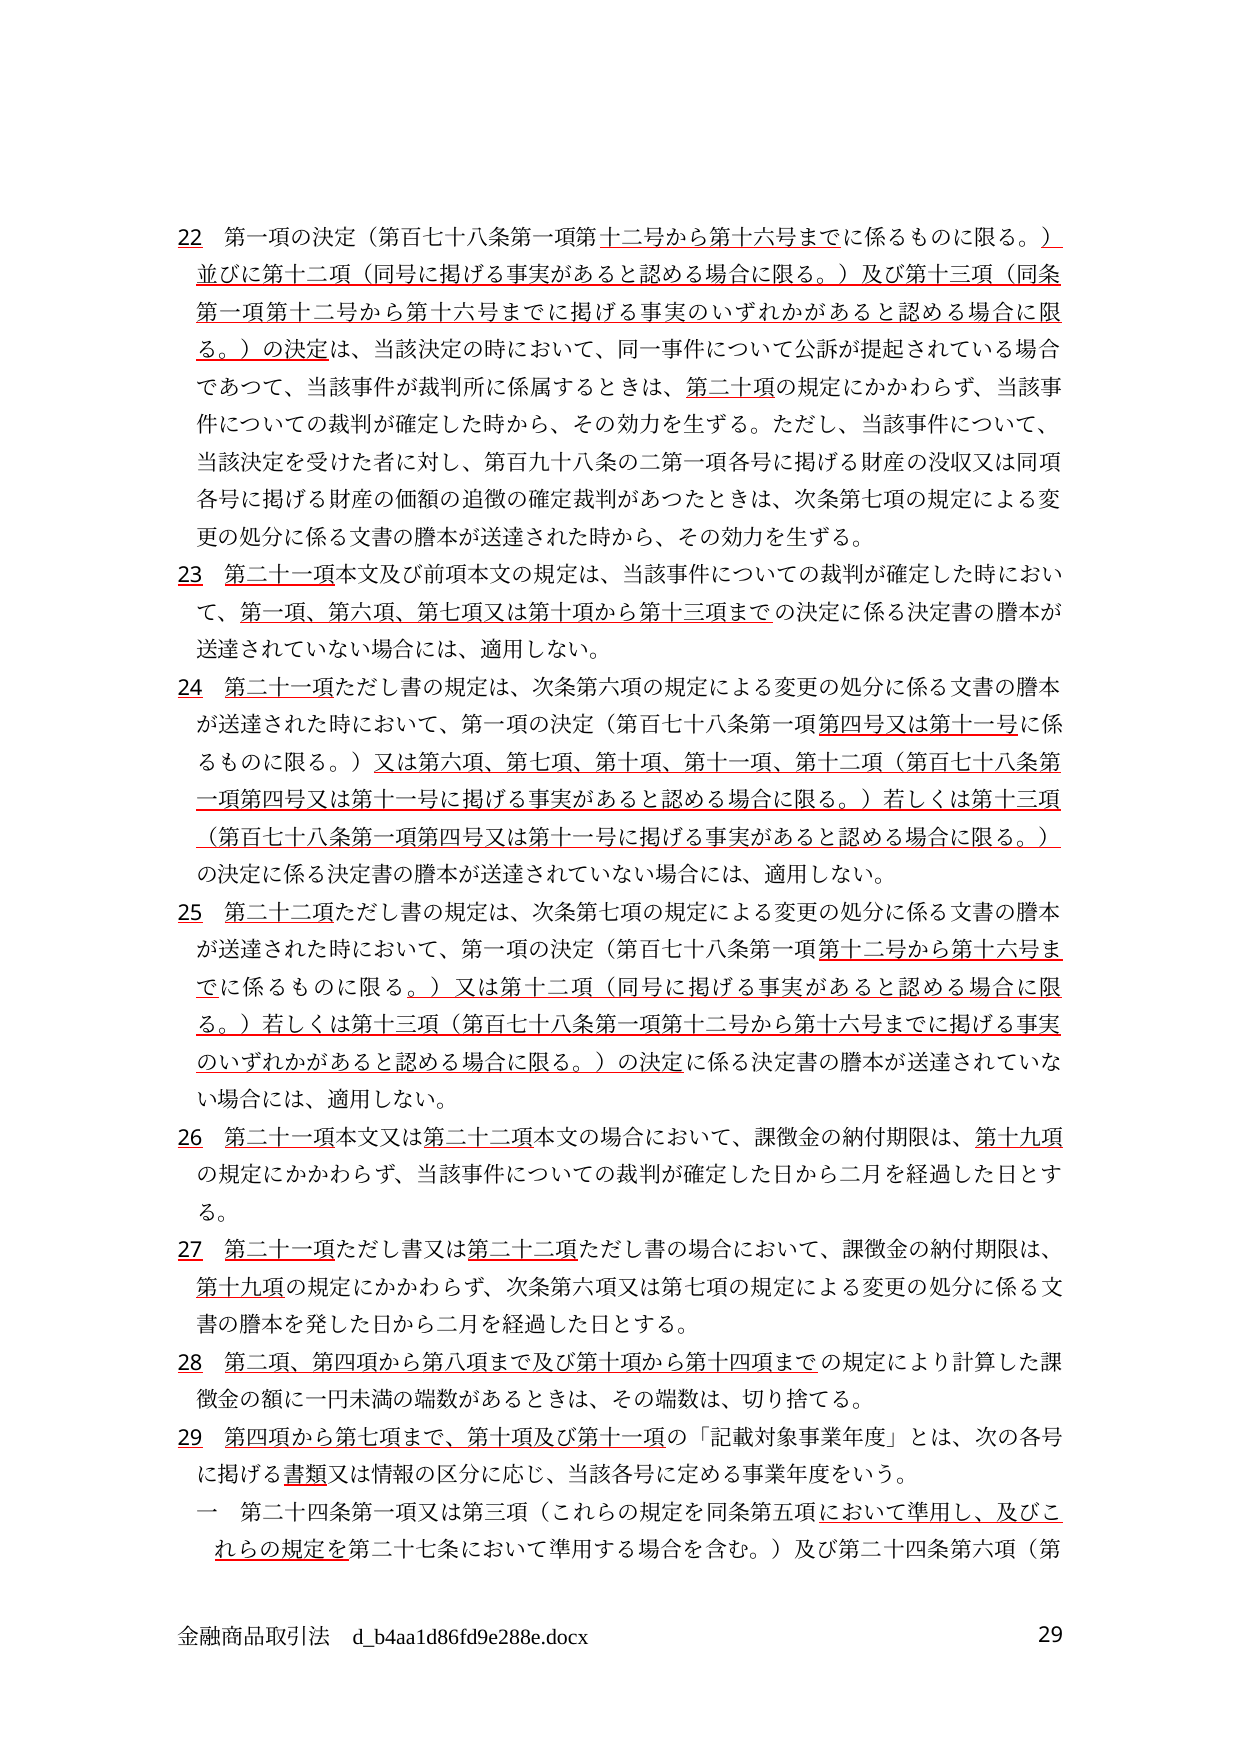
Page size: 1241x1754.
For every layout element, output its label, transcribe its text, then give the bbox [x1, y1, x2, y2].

text 22 第一項の決定（第百七十八条第一項第十二号から第十六号までに係るものに限る。）並びに第十二項（同号に掲げる事実があると認める場合に限る。）及び第十三項（同条第一項第十二号から第十六号までに掲げる事実のいずれかがあると認める場合に限る。）の決定は、当該決定の時において、同一事件について公訴が提起されている場合であつて、当該事件が裁判所に係属するときは、第二十項の規定にかかわらず、当該事件についての裁判が確定した時から、その効力を生ずる。ただし、当該事件について、当該決定を受けた者に対し、第百九十八条の二第一項各号に掲げる財産の没収又は同項各号に掲げる財産の価額の追徴の確定裁判があつたときは、次条第七項の規定による変更の処分に係る文書の謄本が送達された時から、その効力を生ずる。 [177, 217, 1063, 554]
text 27 第二十一項ただし書又は第二十二項ただし書の場合において、課徴金の納付期限は、第十九項の規定にかかわらず、次条第六項又は第七項の規定による変更の処分に係る文書の謄本を発した日から二月を経過した日とする。 [177, 1229, 1063, 1342]
text 23 第二十一項本文及び前項本文の規定は、当該事件についての裁判が確定した時において、第一項、第六項、第七項又は第十項から第十三項までの決定に係る決定書の謄本が送達されていない場合には、適用しない。 [177, 554, 1063, 667]
text 28 第二項、第四項から第八項まで及び第十項から第十四項までの規定により計算した課徴金の額に一円未満の端数があるときは、その端数は、切り捨てる。 [177, 1342, 1063, 1417]
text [196, 1492, 1063, 1567]
text 24 第二十一項ただし書の規定は、次条第六項の規定による変更の処分に係る文書の謄本が送達された時において、第一項の決定（第百七十八条第一項第四号又は第十一号に係るものに限る。）又は第六項、第七項、第十項、第十一項、第十二項（第百七十八条第一項第四号又は第十一号に掲げる事実があると認める場合に限る。）若しくは第十三項（第百七十八条第一項第四号又は第十一号に掲げる事実があると認める場合に限る。）の決定に係る決定書の謄本が送達されていない場合には、適用しない。 [177, 667, 1063, 892]
text 25 第二十二項ただし書の規定は、次条第七項の規定による変更の処分に係る文書の謄本が送達された時において、第一項の決定（第百七十八条第一項第十二号から第十六号までに係るものに限る。）又は第十二項（同号に掲げる事実があると認める場合に限る。）若しくは第十三項（第百七十八条第一項第十二号から第十六号までに掲げる事実のいずれかがあると認める場合に限る。）の決定に係る決定書の謄本が送達されていない場合には、適用しない。 [177, 892, 1063, 1117]
text 26 第二十一項本文又は第二十二項本文の場合において、課徴金の納付期限は、第十九項の規定にかかわらず、当該事件についての裁判が確定した日から二月を経過した日とする。 [177, 1117, 1063, 1229]
text 29 第四項から第七項まで、第十項及び第十一項の「記載対象事業年度」とは、次の各号に掲げる書類又は情報の区分に応じ、当該各号に定める事業年度をいう。 [177, 1417, 1063, 1492]
